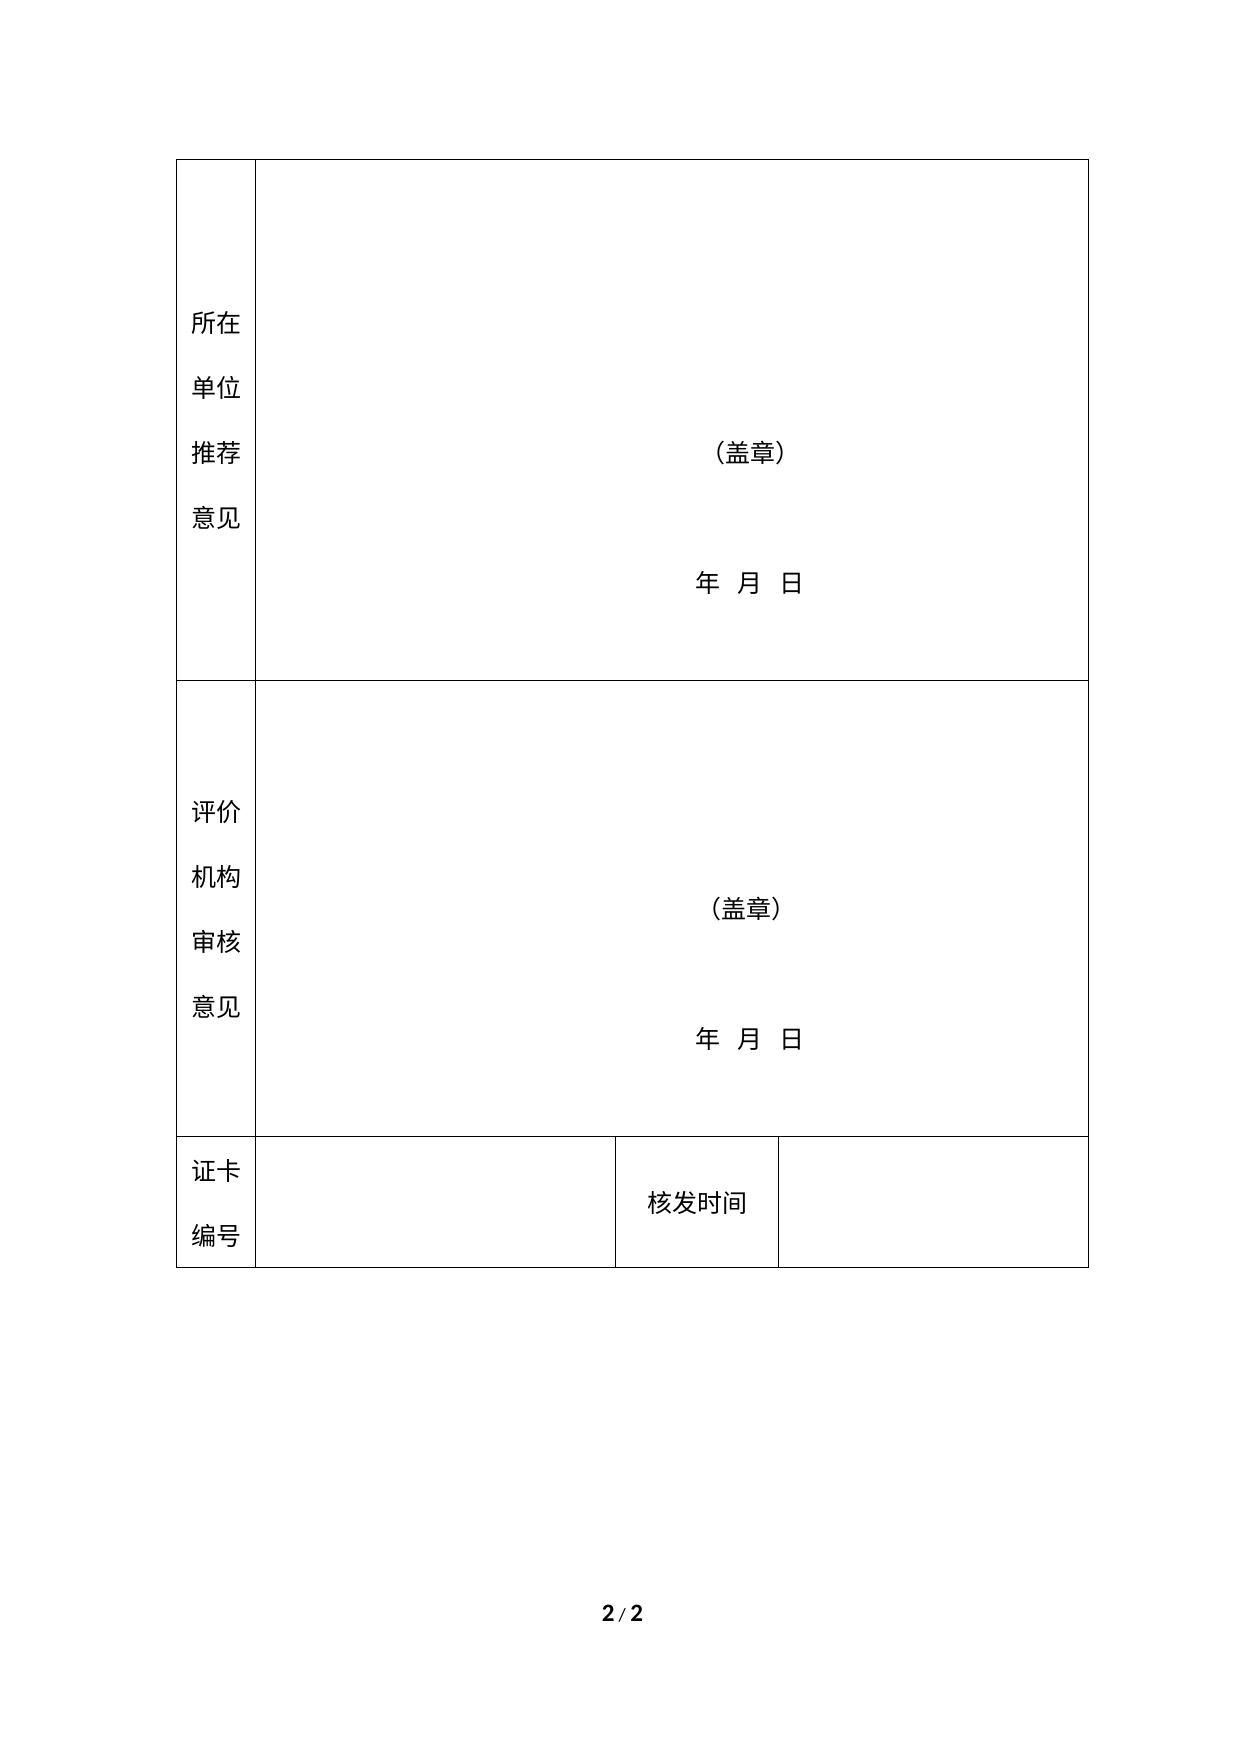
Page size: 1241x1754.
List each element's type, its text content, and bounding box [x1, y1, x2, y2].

table_cell 证卡编号 [177, 1137, 255, 1267]
table_cell 核发时间 [616, 1137, 778, 1267]
table_cell （盖章） 年 月 日 [256, 160, 1088, 679]
table_cell 所在单位推荐意见 [177, 160, 255, 679]
table_cell [779, 1137, 1088, 1267]
table_cell （盖章） 年 月 日 [256, 681, 1088, 1136]
table_cell 评价机构审核意见 [177, 681, 255, 1136]
table_cell [256, 1137, 615, 1267]
